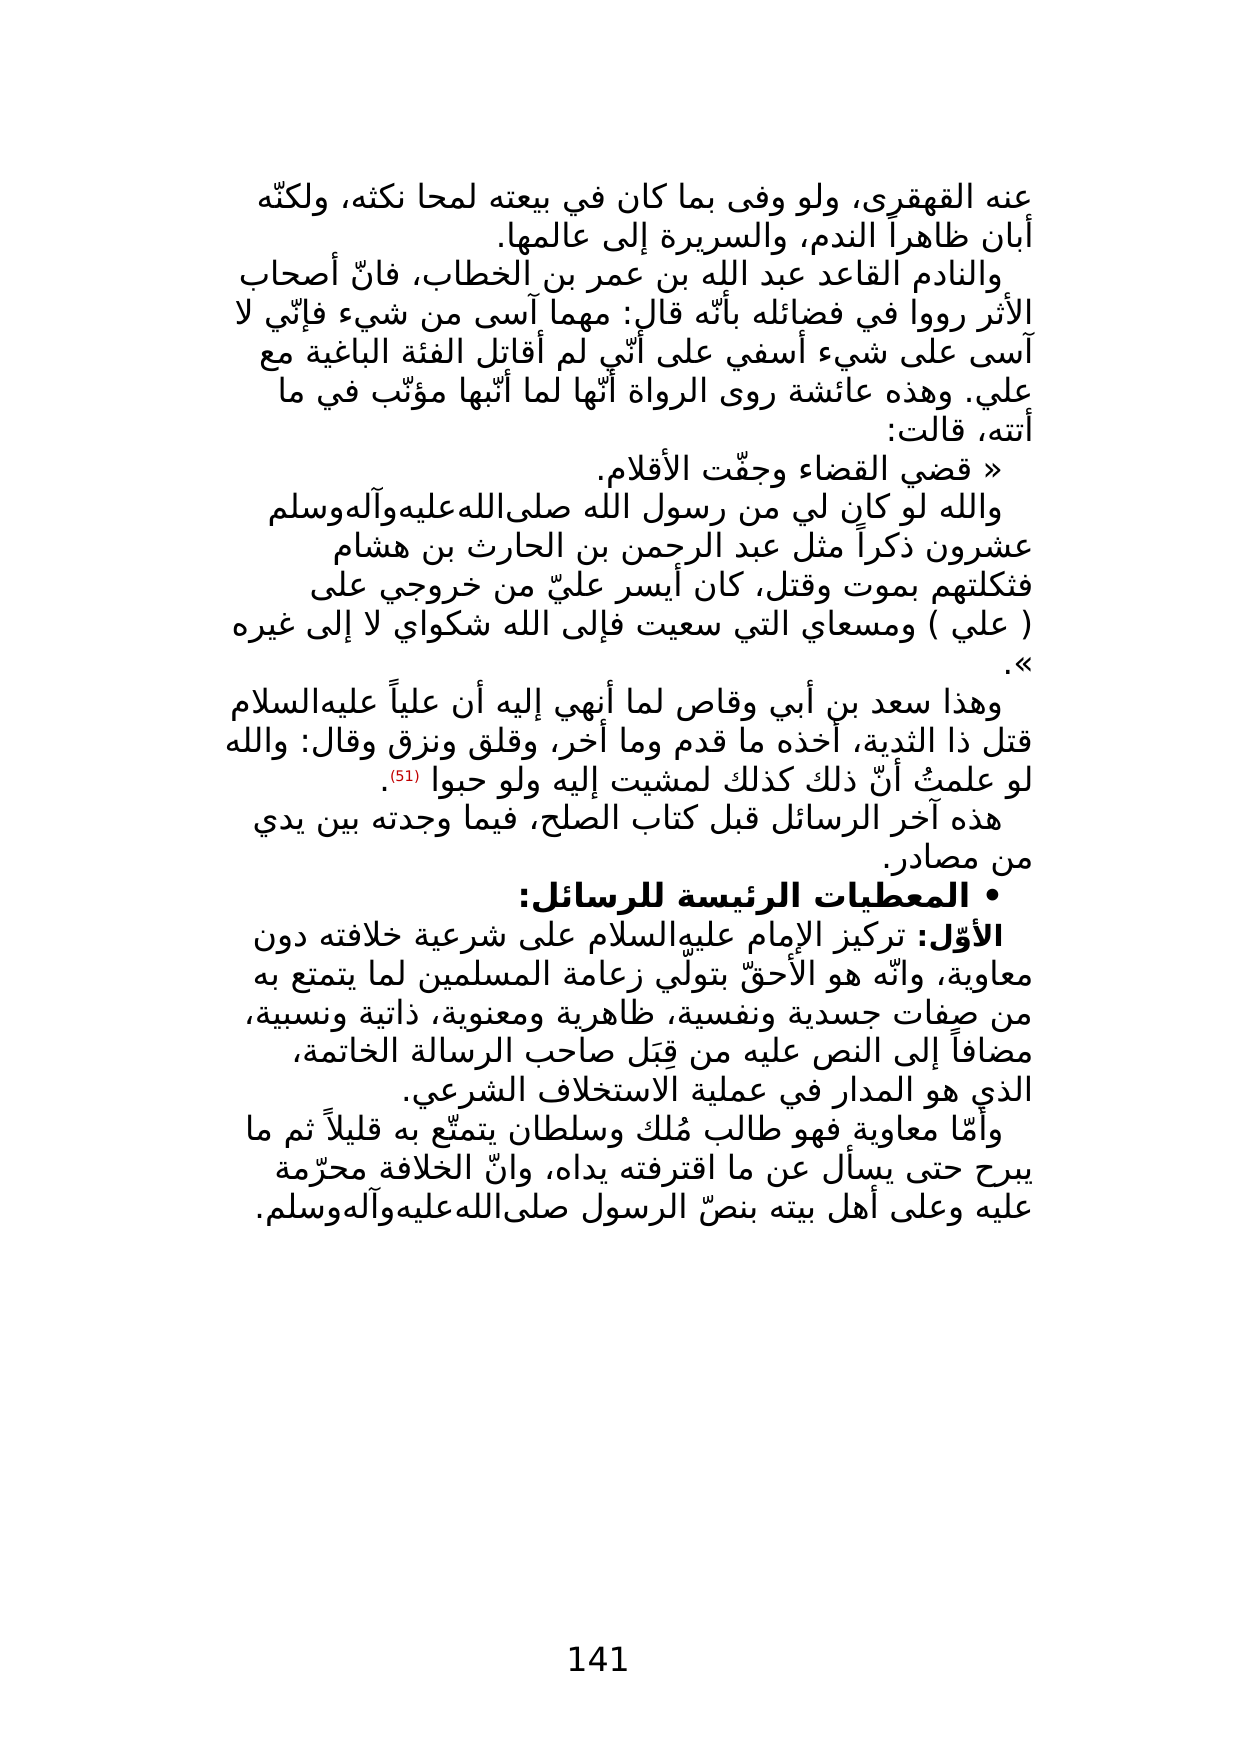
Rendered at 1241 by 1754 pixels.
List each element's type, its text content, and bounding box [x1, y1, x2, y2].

text وأمّا معاوية فهو طالب مُلك وسلطان يتمتّع به قليلاً ثم ما يبرح حتى يسأل عن ما اقترفته يداه، وانّ الخلافة محرّمة عليه وعلى أهل بيته بنصّ الرسول صلى‌الله‌عليه‌وآله‌وسلم. [222, 1110, 1033, 1226]
text والله لو كان لي من رسول الله صلى‌الله‌عليه‌وآله‌وسلم عشرون ذكراً مثل عبد الرحمن بن الحارث بن هشام فثكلتهم بموت وقتل، كان أيسر عليّ من خروجي على ( علي ) ومسعاي التي سعيت فإلى الله شكواي لا إلى غيره ». [222, 488, 1033, 682]
text الأوّل: تركيز الإمام عليه‌السلام على شرعية خلافته دون معاوية، وانّه هو الأحقّ بتولّي زعامة المسلمين لما يتمتع به من صفات جسدية ونفسية، ظاهرية ومعنوية، ذاتية ونسبية، مضافاً إلى النص عليه من قِبَل صاحب الرسالة الخاتمة، الذي هو المدار في عملية الاستخلاف الشرعي. [222, 915, 1033, 1110]
text وهذا سعد بن أبي وقاص لما أنهي إليه أن علياً عليه‌السلام قتل ذا الثدية، أخذه ما قدم وما أخر، وقلق ونزق وقال: والله لو علمتُ أنّ ذلك كذلك لمشيت إليه ولو حبوا (51). [222, 682, 1033, 799]
text • المعطيات الرئيسة للرسائل: [222, 877, 1033, 915]
text والنادم القاعد عبد الله بن عمر بن الخطاب، فانّ أصحاب الأثر رووا في فضائله بأنّه قال: مهما آسى من شيء فإنّي لا آسى على شيء أسفي على أنّي لم أقاتل الفئة الباغية مع علي. وهذه عائشة روى الرواة أنّها لما أنّبها مؤنّب في ما أتته، قالت: [222, 255, 1033, 449]
text عنه القهقرى، ولو وفى بما كان في بيعته لمحا نكثه، ولكنّه أبان ظاهراً الندم، والسريرة إلى عالمها. [222, 177, 1033, 255]
text هذه آخر الرسائل قبل كتاب الصلح، فيما وجدته بين يدي من مصادر. [222, 799, 1033, 877]
text « قضي القضاء وجفّت الأقلام. [222, 449, 1033, 488]
